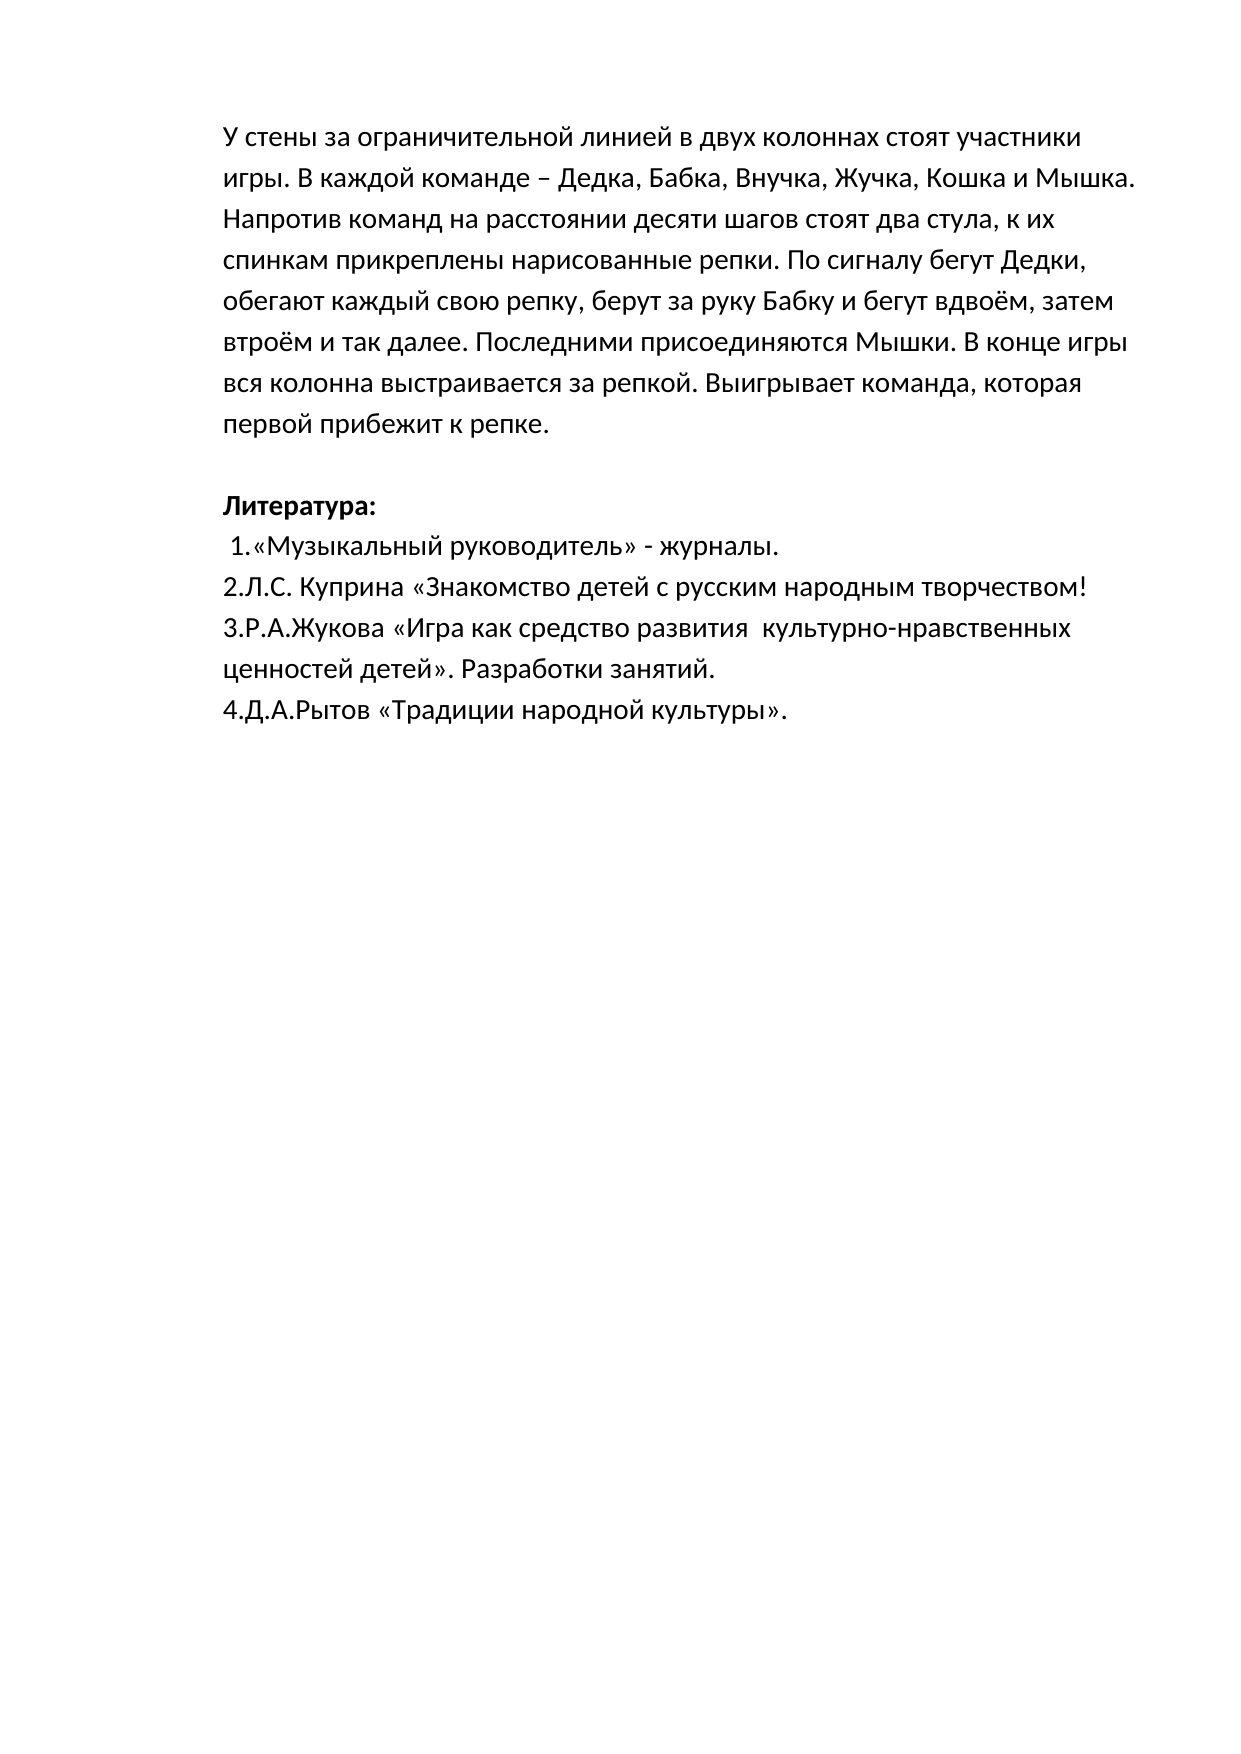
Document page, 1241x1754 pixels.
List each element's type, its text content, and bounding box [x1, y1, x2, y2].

list У стены за ограничительной линией в двух колоннах стоят участники игры. В каждой команде – Дедка, Бабка, Внучка, Жучка, Кошка и Мышка. Напротив команд на расстоянии десяти шагов стоят два стула, к их спинкам прикреплены нарисованные репки. По сигналу бегут Дедки, обегают каждый свою репку, берут за руку Бабку и бегут вдвоём, затем втроём и так далее. Последними присоединяются Мышки. В конце игры вся колонна выстраивается за репкой. Выигрывает команда, которая первой прибежит к репке. [223, 118, 1152, 440]
list 1.«Музыкальный руководитель» - журналы. [223, 527, 1152, 563]
list Литература: [223, 487, 1152, 522]
list 4.Д.А.Рытов «Традиции народной культуры». [223, 691, 1152, 727]
list 2.Л.С. Куприна «Знакомство детей с русским народным творчеством! [223, 568, 1152, 604]
list 3.Р.А.Жукова «Игра как средство развития культурно-нравственных ценностей детей». Разработки занятий. [223, 609, 1152, 686]
